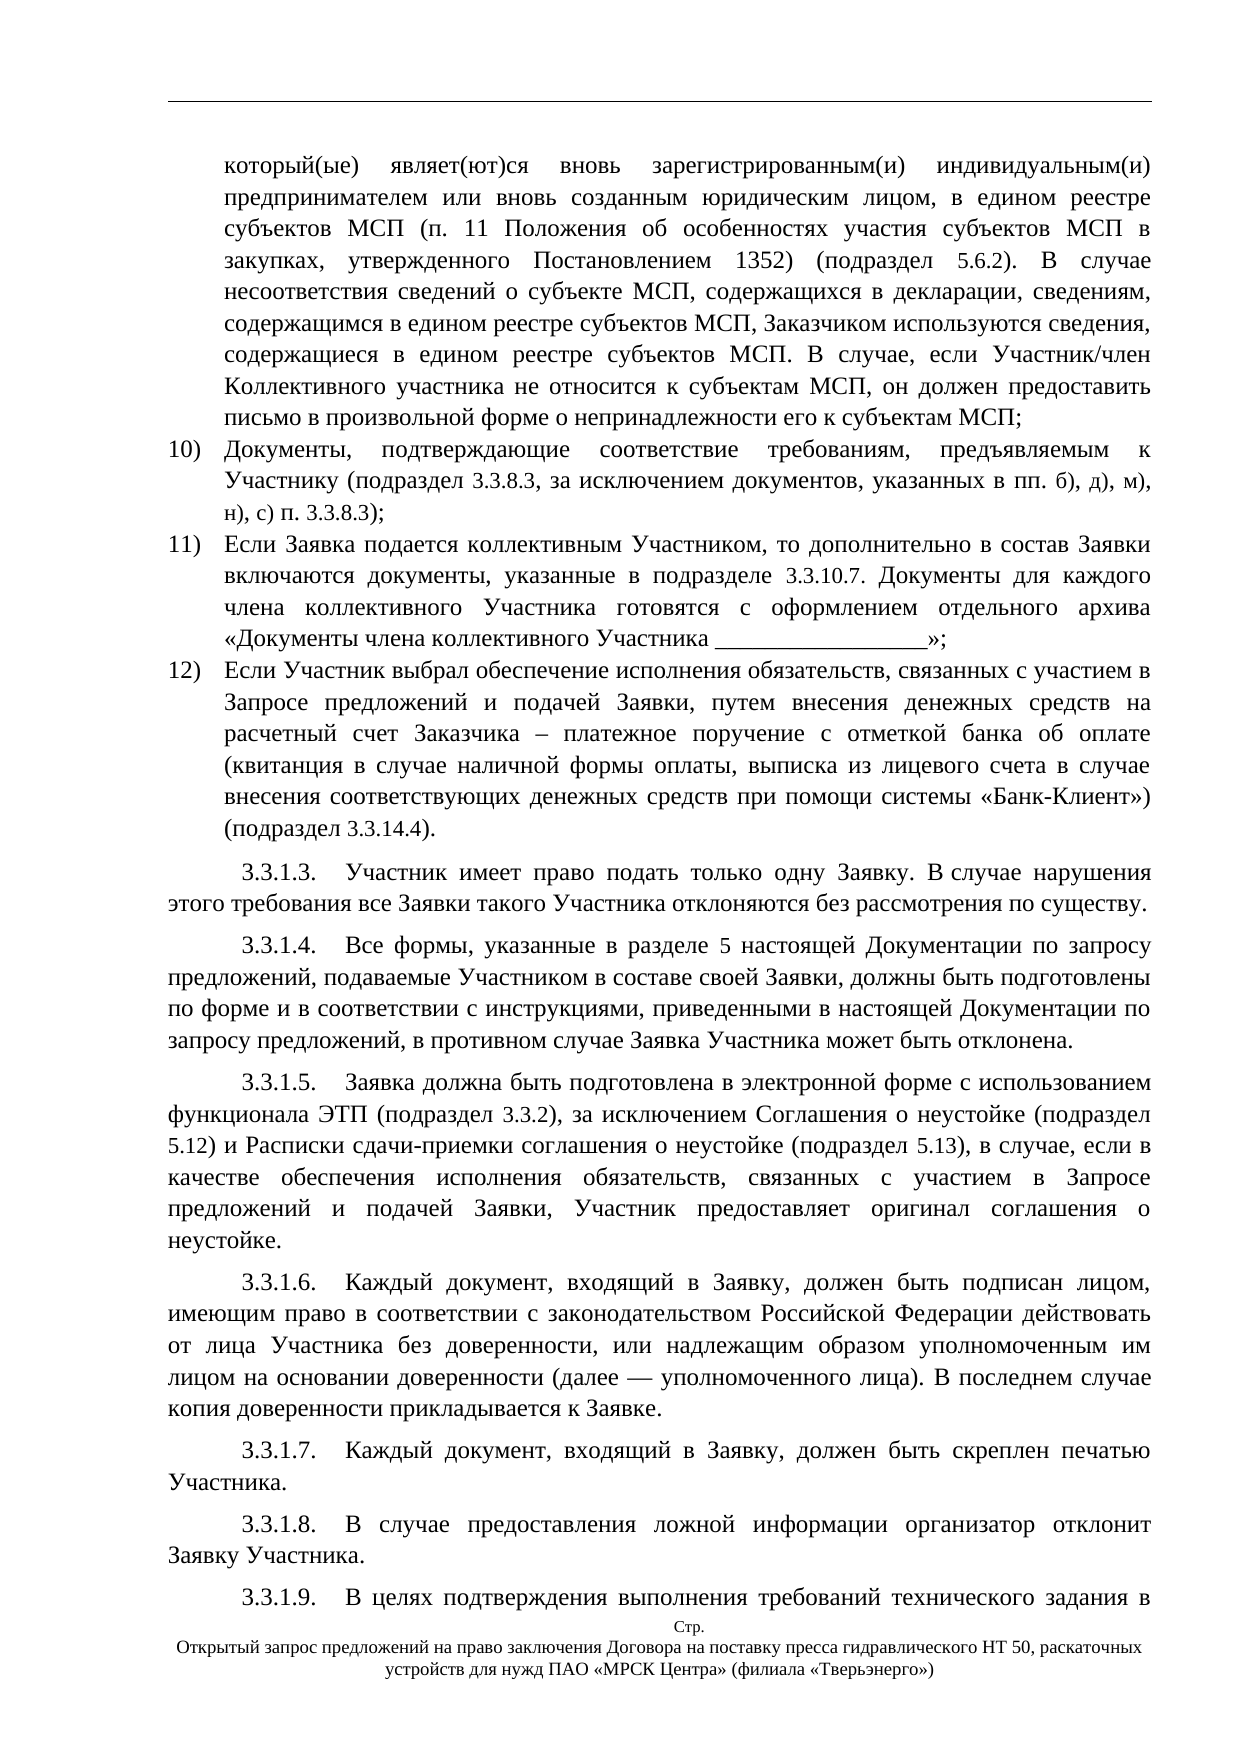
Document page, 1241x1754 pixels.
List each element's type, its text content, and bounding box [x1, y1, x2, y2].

list Каждый документ, входящий в Заявку, должен быть скреплен печатью Участника. [168, 1435, 1152, 1495]
list Участник имеет право подать только одну Заявку. В случае нарушения этого требования все Заявки такого Участника отклоняются без рассмотрения по существу. [168, 857, 1152, 917]
list Все формы, указанные в разделе 5 настоящей Документации по запросу предложений, подаваемые Участником в составе своей Заявки, должны быть подготовлены по форме и в соответствии с инструкциями, приведенными в настоящей Документации по запросу предложений, в противном случае Заявка Участника может быть отклонена. [168, 930, 1152, 1054]
list Если Заявка подается коллективным Участником, то дополнительно в состав Заявки включаются документы, указанные в подразделе 3.3.10.7. Документы для каждого члена коллективного Участника готовятся с оформлением отдельного архива «Документы члена коллективного Участника _________________»; [168, 529, 1152, 652]
list Каждый документ, входящий в Заявку, должен быть подписан лицом, имеющим право в соответствии с законодательством Российской Федерации действовать от лица Участника без доверенности, или надлежащим образом уполномоченным им лицом на основании доверенности (далее — уполномоченного лица). В последнем случае копия доверенности прикладывается к Заявке. [168, 1267, 1152, 1422]
list В случае предоставления ложной информации организатор отклонит Заявку Участника. [168, 1509, 1152, 1569]
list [168, 150, 1152, 431]
list Если Участник выбрал обеспечение исполнения обязательств, связанных с участием в Запросе предложений и подачей Заявки, путем внесения денежных средств на расчетный счет Заказчика – платежное поручение с отметкой банка об оплате (квитанция в случае наличной формы оплаты, выписка из лицевого счета в случае внесения соответствующих денежных средств при помощи системы «Банк-Клиент») (подраздел 3.3.14.4). [168, 655, 1152, 842]
list Документы, подтверждающие соответствие требованиям, предъявляемым к Участнику (подраздел 3.3.8.3, за исключением документов, указанных в пп. б), д), м), н), с) п. 3.3.8.3); [168, 434, 1152, 526]
list Заявка должна быть подготовлена в электронной форме с использованием функционала ЭТП (подраздел 3.3.2), за исключением Соглашения о неустойке (подраздел 5.12) и Расписки сдачи-приемки соглашения о неустойке (подраздел 5.13), в случае, если в качестве обеспечения исполнения обязательств, связанных с участием в Запросе предложений и подачей Заявки, Участник предоставляет оригинал соглашения о неустойке. [168, 1067, 1152, 1254]
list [168, 1582, 1152, 1611]
